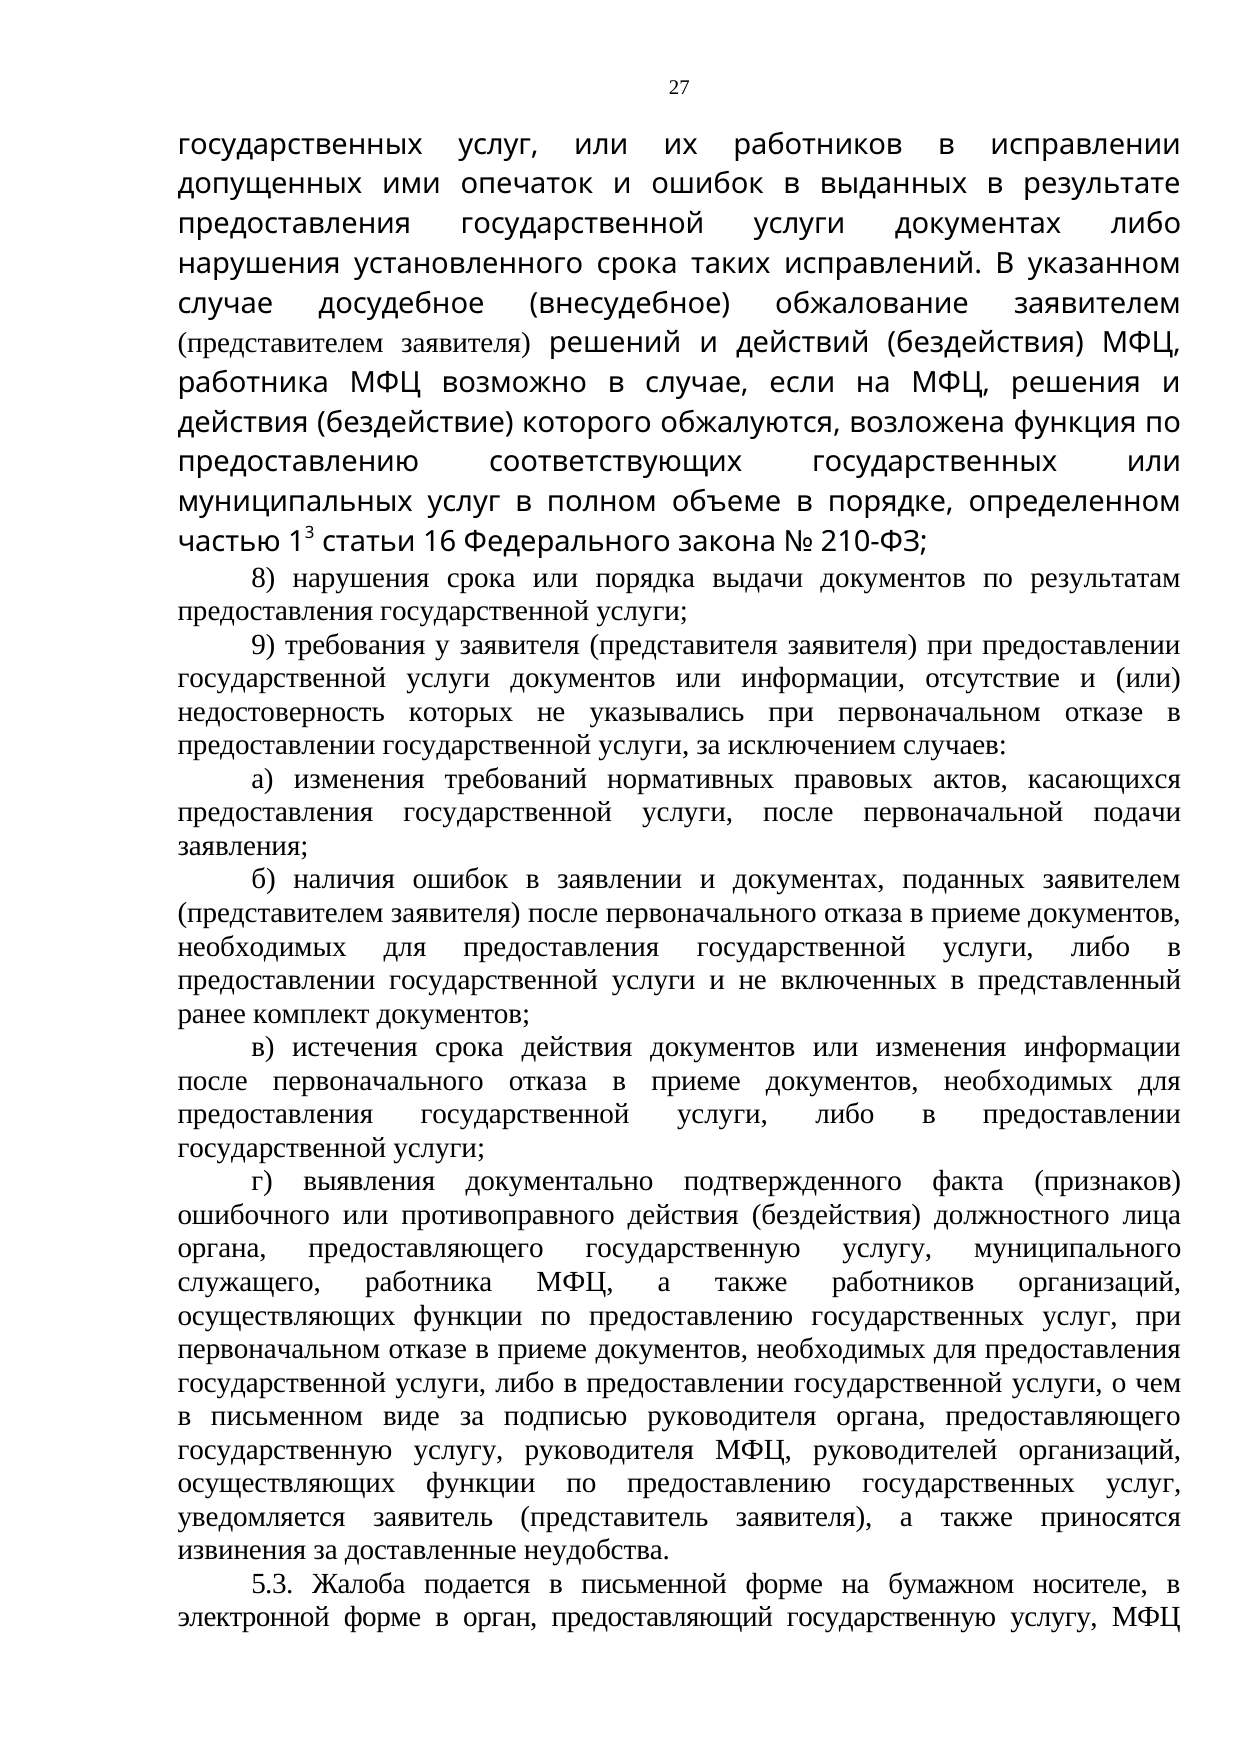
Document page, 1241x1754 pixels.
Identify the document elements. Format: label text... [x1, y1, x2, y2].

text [177, 1566, 1181, 1633]
text а) изменения требований нормативных правовых актов, касающихся предоставления государственной услуги, после первоначальной подачи заявления; [177, 761, 1181, 862]
text б) наличия ошибок в заявлении и документах, поданных заявителем (представителем заявителя) после первоначального отказа в приеме документов, необходимых для предоставления государственной услуги, либо в предоставлении государственной услуги и не включенных в представленный ранее комплект документов; [177, 862, 1181, 1029]
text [177, 123, 1181, 560]
text в) истечения срока действия документов или изменения информации после первоначального отказа в приеме документов, необходимых для предоставления государственной услуги, либо в предоставлении государственной услуги; [177, 1029, 1181, 1163]
text 9) требования у заявителя (представителя заявителя) при предоставлении государственной услуги документов или информации, отсутствие и (или) недостоверность которых не указывались при первоначальном отказе в предоставлении государственной услуги, за исключением случаев: [177, 627, 1181, 761]
text г) выявления документально подтвержденного факта (признаков) ошибочного или противоправного действия (бездействия) должностного лица органа, предоставляющего государственную услугу, муниципального служащего, работника МФЦ, а также работников организаций, осуществляющих функции по предоставлению государственных услуг, при первоначальном отказе в приеме документов, необходимых для предоставления государственной услуги, либо в предоставлении государственной услуги, о чем в письменном виде за подписью руководителя органа, предоставляющего государственную услугу, руководителя МФЦ, руководителей организаций, осуществляющих функции по предоставлению государственных услуг, уведомляется заявитель (представитель заявителя), а также приносятся извинения за доставленные неудобства. [177, 1163, 1181, 1566]
text 8) нарушения срока или порядка выдачи документов по результатам предоставления государственной услуги; [177, 560, 1181, 627]
